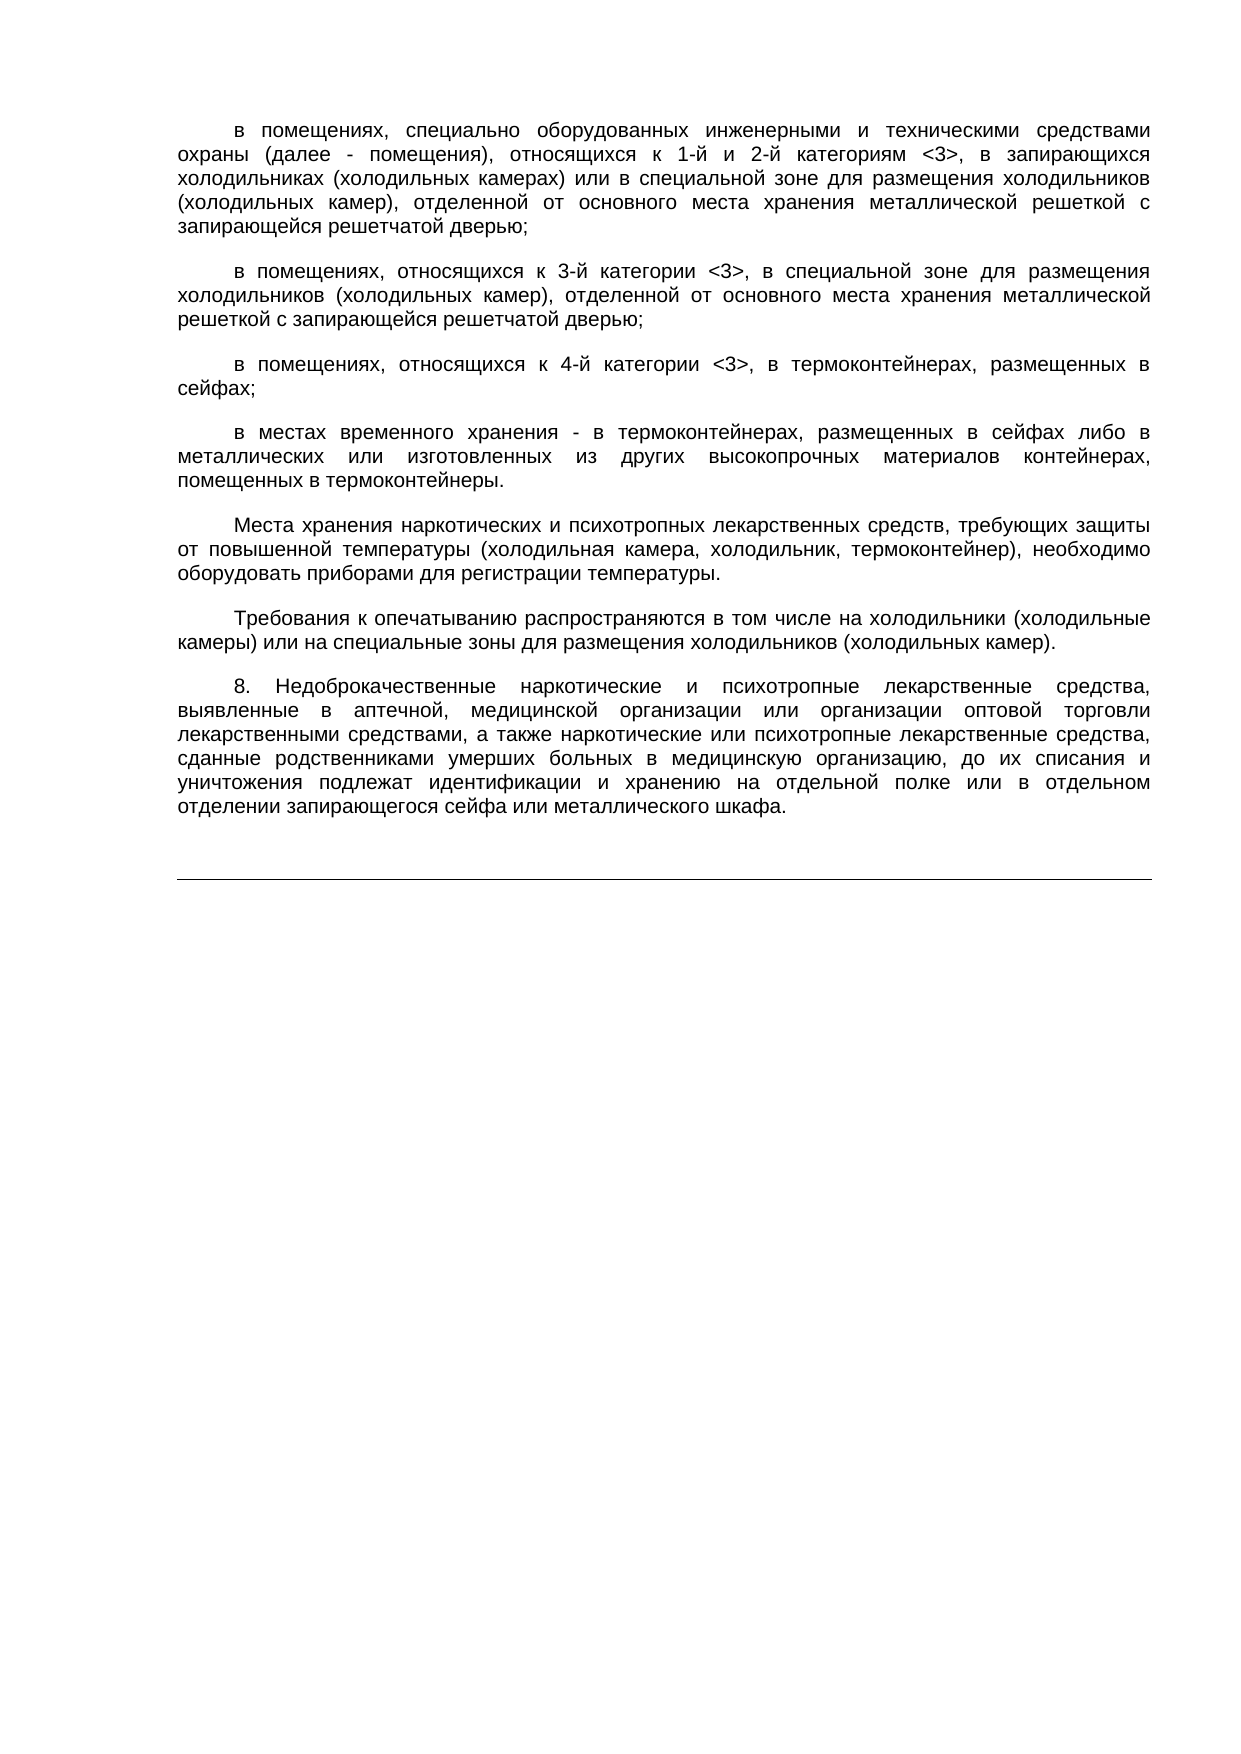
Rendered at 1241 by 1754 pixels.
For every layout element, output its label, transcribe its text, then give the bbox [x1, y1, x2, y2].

text в помещениях, специально оборудованных инженерными и техническими средствами охраны (далее - помещения), относящихся к 1-й и 2-й категориям <3>, в запирающихся холодильниках (холодильных камерах) или в специальной зоне для размещения холодильников (холодильных камер), отделенной от основного места хранения металлической решеткой с запирающейся решетчатой дверью; [177, 118, 1152, 238]
text Места хранения наркотических и психотропных лекарственных средств, требующих защиты от повышенной температуры (холодильная камера, холодильник, термоконтейнер), необходимо оборудовать приборами для регистрации температуры. [177, 513, 1152, 585]
text в помещениях, относящихся к 4-й категории <3>, в термоконтейнерах, размещенных в сейфах; [177, 351, 1152, 399]
text в помещениях, относящихся к 3-й категории <3>, в специальной зоне для размещения холодильников (холодильных камер), отделенной от основного места хранения металлической решеткой с запирающейся решетчатой дверью; [177, 259, 1152, 331]
text 8. Недоброкачественные наркотические и психотропные лекарственные средства, выявленные в аптечной, медицинской организации или организации оптовой торговли лекарственными средствами, а также наркотические или психотропные лекарственные средства, сданные родственниками умерших больных в медицинскую организацию, до их списания и уничтожения подлежат идентификации и хранению на отдельной полке или в отдельном отделении запирающегося сейфа или металлического шкафа. [177, 674, 1152, 818]
text Требования к опечатыванию распространяются в том числе на холодильники (холодильные камеры) или на специальные зоны для размещения холодильников (холодильных камер). [177, 606, 1152, 653]
text в местах временного хранения - в термоконтейнерах, размещенных в сейфах либо в металлических или изготовленных из других высокопрочных материалов контейнерах, помещенных в термоконтейнеры. [177, 420, 1152, 492]
